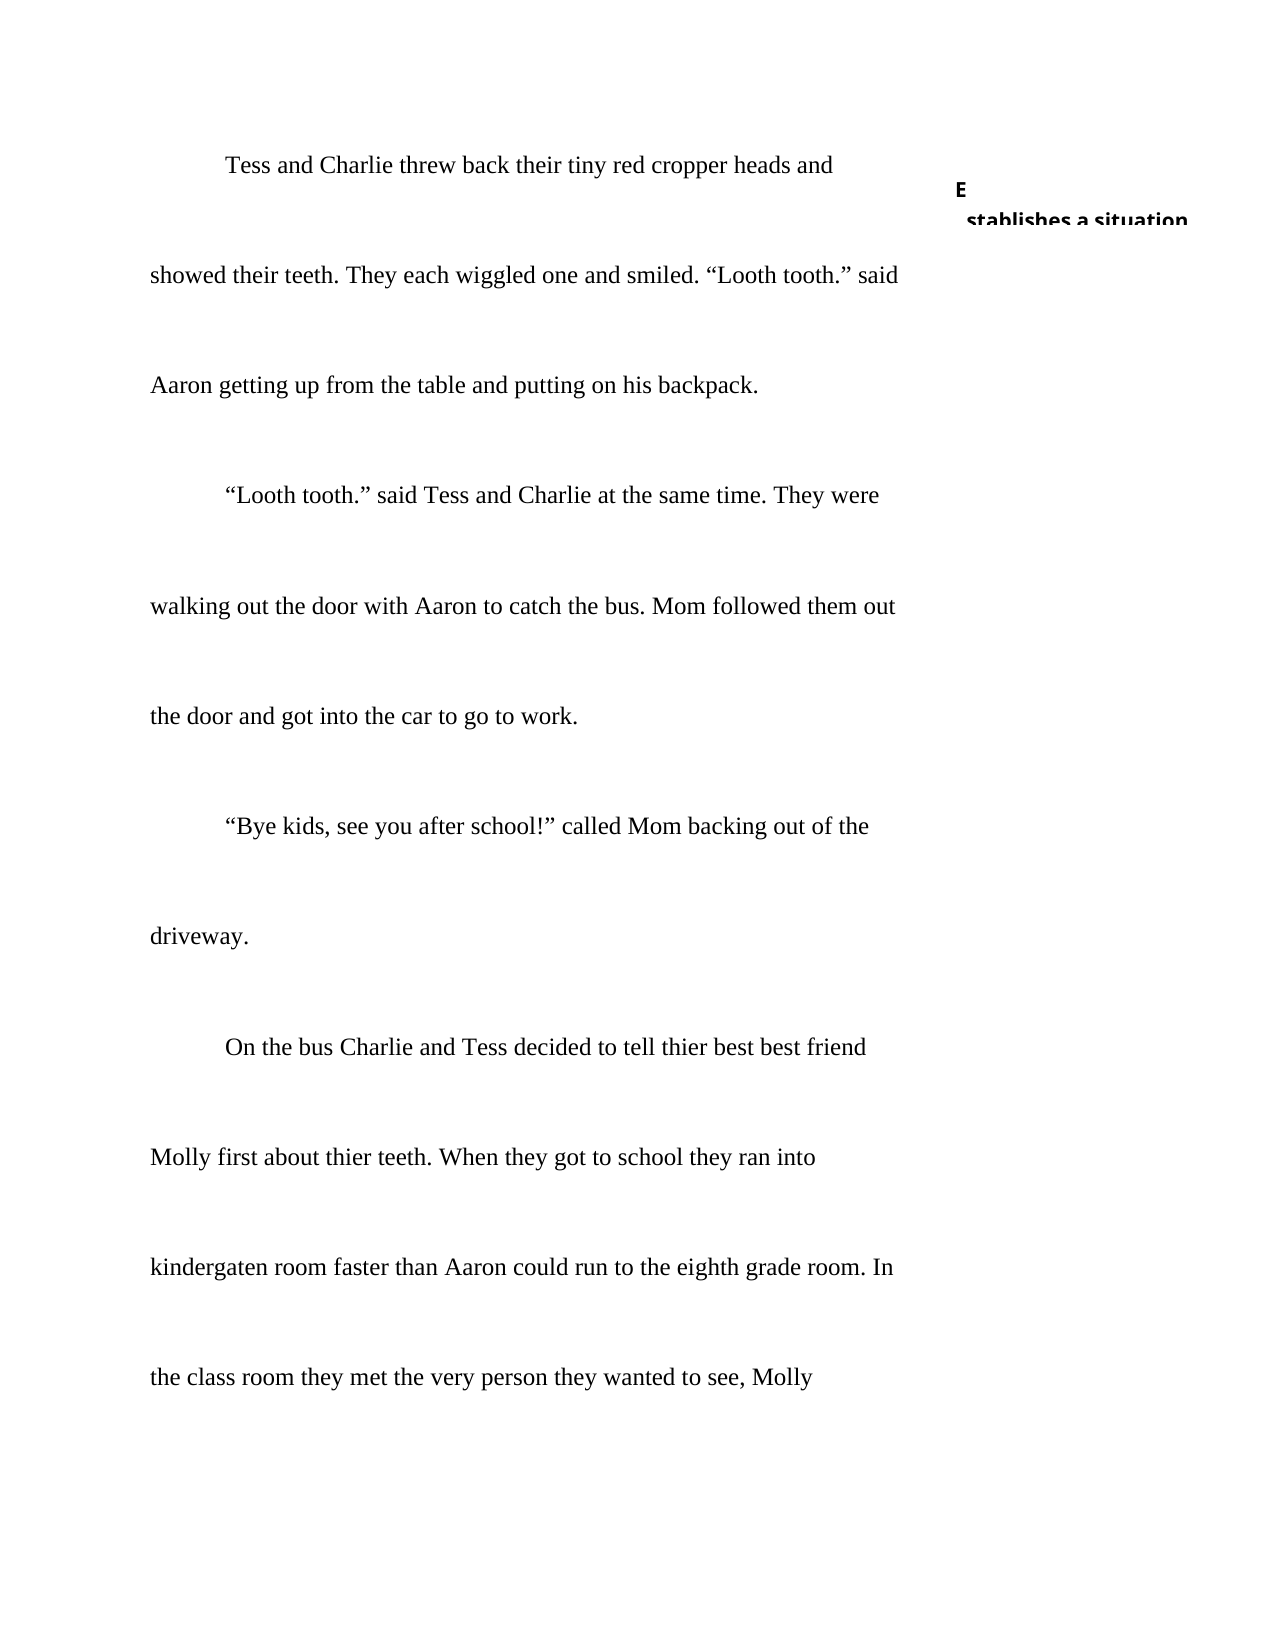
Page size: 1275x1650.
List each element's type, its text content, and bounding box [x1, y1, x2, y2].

text “Bye kids, see you after school!” called Mom backing out of the driveway. [150, 811, 909, 977]
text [150, 1032, 909, 1417]
text Tess and Charlie threw back their tiny red cropper heads and showed their teeth. They each wiggled one and smiled. “Looth tooth.” said Aaron getting up from the table and putting on his backpack. [150, 150, 909, 426]
text “Looth tooth.” said Tess and Charlie at the same time. They were walking out the door with Aaron to catch the bus. Mom followed them out the door and got into the car to go to work. [150, 481, 909, 756]
